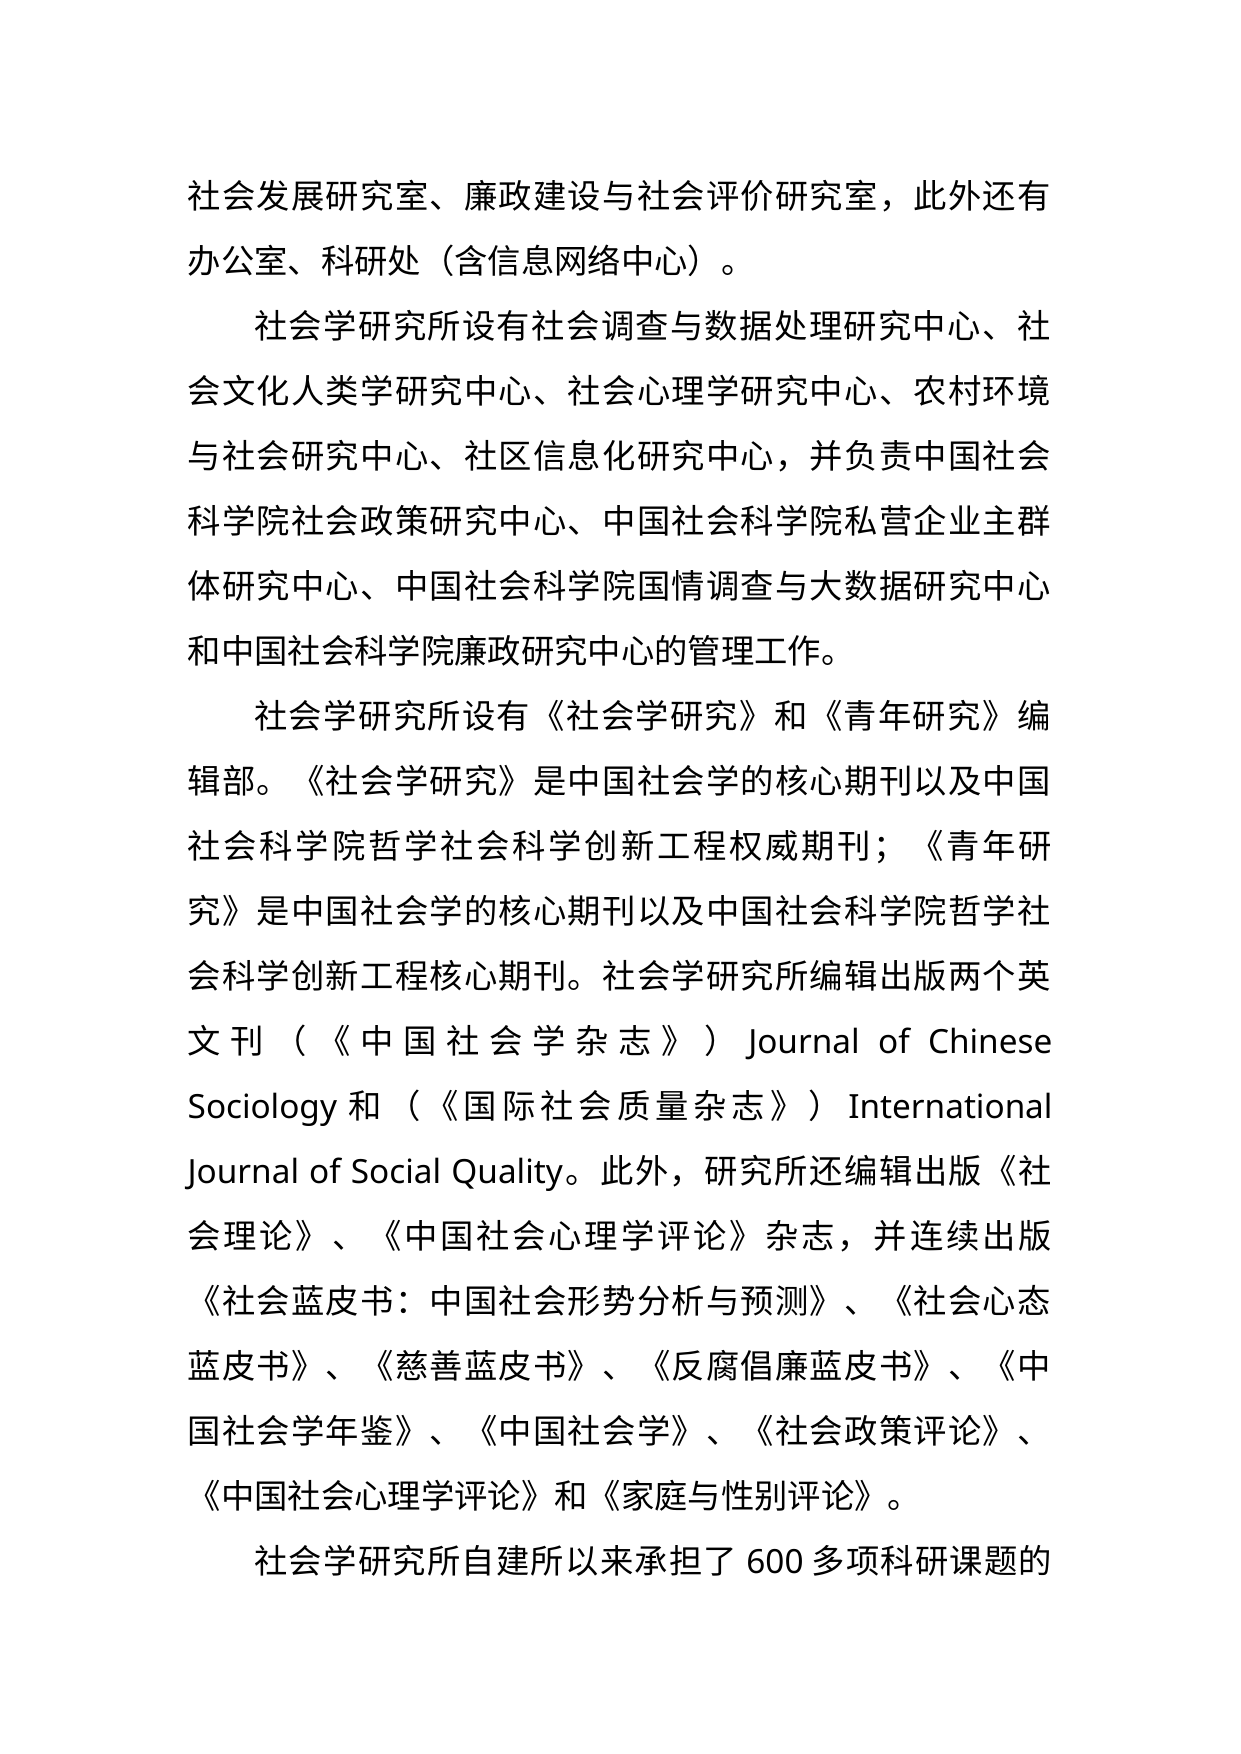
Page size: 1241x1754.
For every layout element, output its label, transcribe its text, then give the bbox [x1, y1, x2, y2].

text 社会学研究所设有社会调查与数据处理研究中心、社会文化人类学研究中心、社会心理学研究中心、农村环境与社会研究中心、社区信息化研究中心，并负责中国社会科学院社会政策研究中心、中国社会科学院私营企业主群体研究中心、中国社会科学院国情调查与大数据研究中心和中国社会科学院廉政研究中心的管理工作。 [187, 292, 1053, 682]
text 社会学研究所设有《社会学研究》和《青年研究》编辑部。《社会学研究》是中国社会学的核心期刊以及中国社会科学院哲学社会科学创新工程权威期刊；《青年研究》是中国社会学的核心期刊以及中国社会科学院哲学社会科学创新工程核心期刊。社会学研究所编辑出版两个英文刊（《中国社会学杂志》）Journal of Chinese Sociology和（《国际社会质量杂志》）International Journal of Social Quality。此外，研究所还编辑出版《社会理论》、《中国社会心理学评论》杂志，并连续出版《社会蓝皮书：中国社会形势分析与预测》、《社会心态蓝皮书》、《慈善蓝皮书》、《反腐倡廉蓝皮书》、《中国社会学年鉴》、《中国社会学》、《社会政策评论》、《中国社会心理学评论》和《家庭与性别评论》。 [187, 682, 1053, 1527]
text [187, 162, 1053, 292]
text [187, 1527, 1053, 1592]
